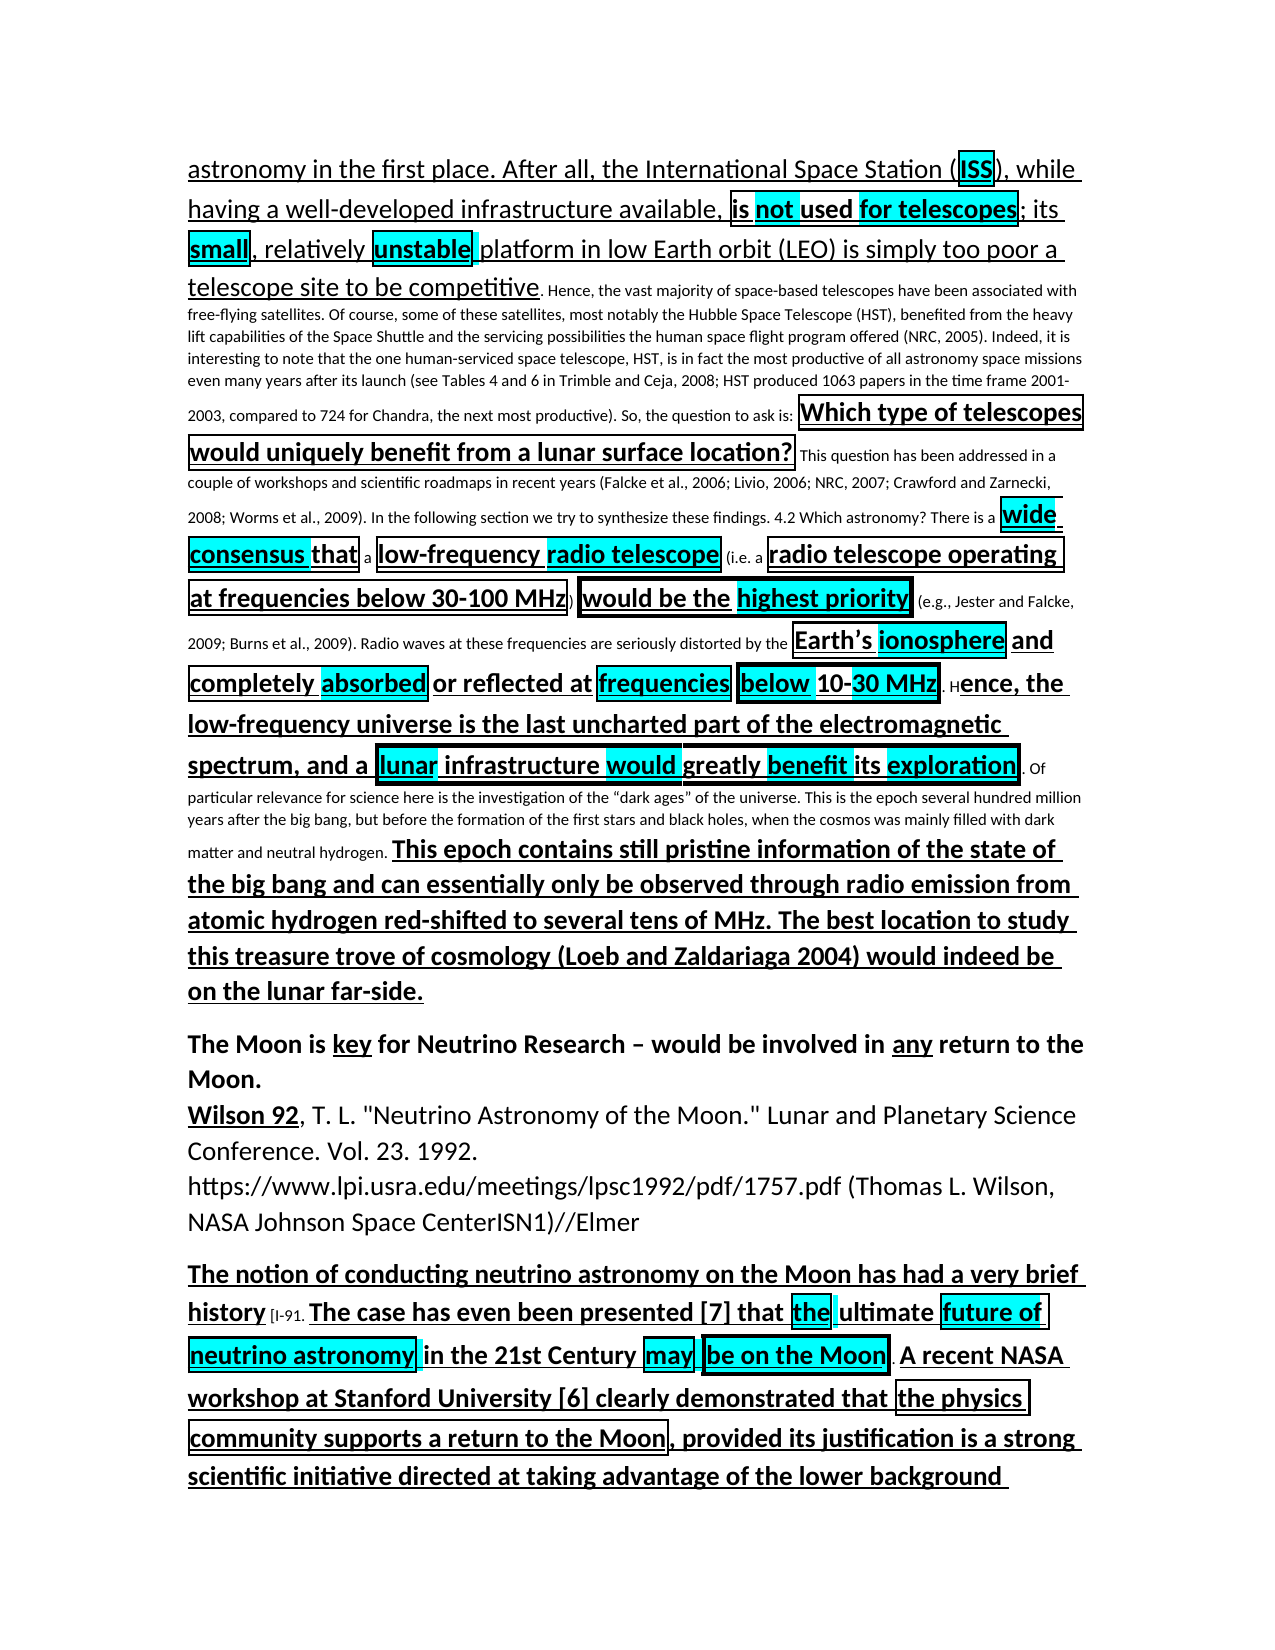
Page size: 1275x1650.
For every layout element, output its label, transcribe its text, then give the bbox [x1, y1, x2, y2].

text Wilson 92, T. L. "Neutrino Astronomy of the Moon." Lunar and Planetary Science Conference. Vol. 23. 1992. https://www.lpi.usra.edu/meetings/lpsc1992/pdf/1757.pdf (Thomas L. Wilson, NASA Johnson Space CenterISN1)//Elmer [187, 1098, 1087, 1238]
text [187, 150, 1087, 1008]
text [187, 1257, 1087, 1492]
subtitle The Moon is key for Neutrino Research – would be involved in any return to the Moon. [187, 1027, 1087, 1096]
